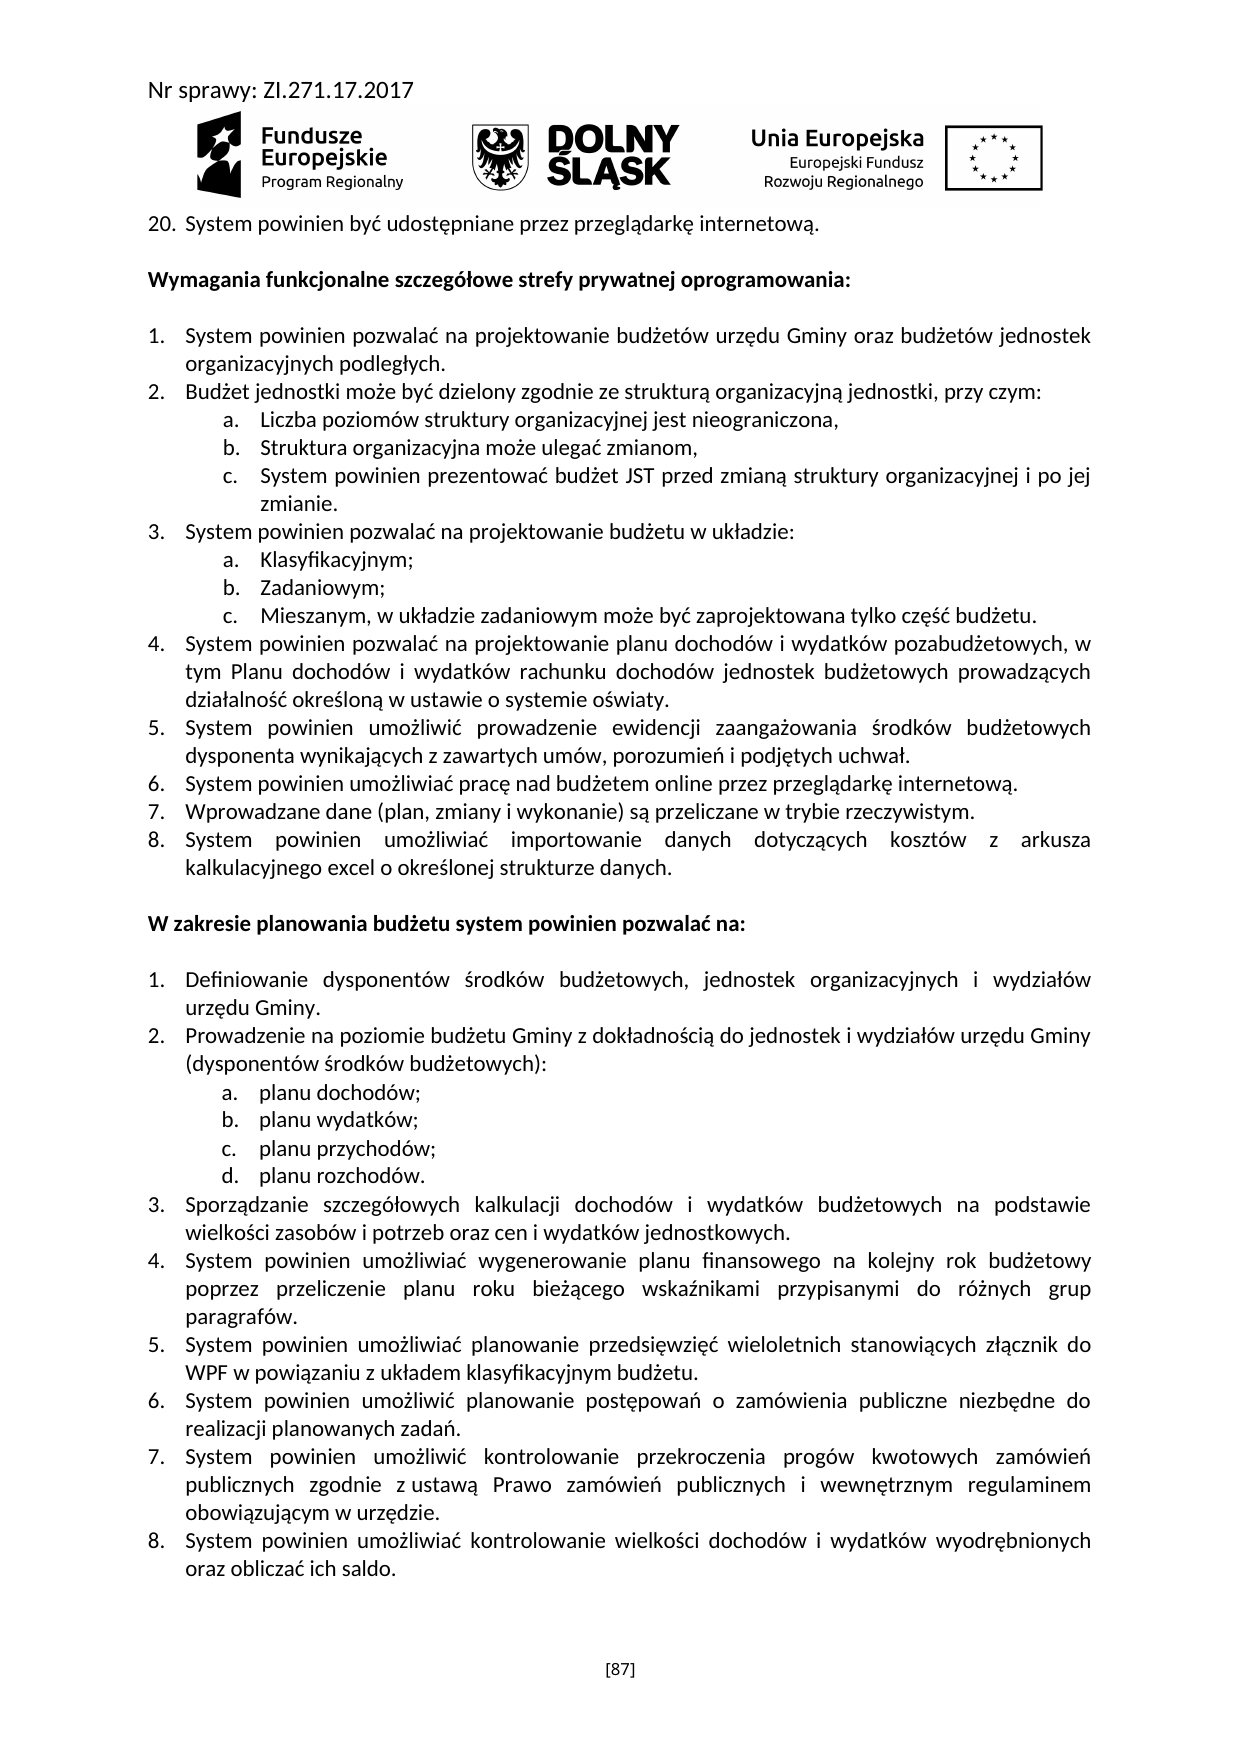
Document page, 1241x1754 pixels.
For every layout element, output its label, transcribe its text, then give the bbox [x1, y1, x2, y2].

list Mieszanym, w układzie zadaniowym może być zaprojektowana tylko część budżetu. [223, 601, 1093, 629]
list planu przychodów; [221, 1134, 1093, 1162]
picture [197, 104, 1043, 209]
text Wymagania funkcjonalne szczegółowe strefy prywatnej oprogramowania: [148, 265, 1093, 293]
list Budżet jednostki może być dzielony zgodnie ze strukturą organizacyjną jednostki, przy czym: [148, 377, 1093, 405]
list System powinien umożliwiać kontrolowanie wielkości dochodów i wydatków wyodrębnionych oraz obliczać ich saldo. [148, 1526, 1093, 1582]
list System powinien umożliwić planowanie postępowań o zamówienia publiczne niezbędne do realizacji planowanych zadań. [148, 1386, 1093, 1442]
list System powinien być udostępniane przez przeglądarkę internetową. [148, 209, 1093, 237]
list Definiowanie dysponentów środków budżetowych, jednostek organizacyjnych i wydziałów urzędu Gminy. [148, 966, 1093, 1022]
list System powinien pozwalać na projektowanie budżetów urzędu Gminy oraz budżetów jednostek organizacyjnych podległych. [148, 321, 1093, 377]
list System powinien umożliwić kontrolowanie przekroczenia progów kwotowych zamówień publicznych zgodnie z ustawą Prawo zamówień publicznych i wewnętrznym regulaminem obowiązującym w urzędzie. [148, 1442, 1093, 1526]
list Klasyfikacyjnym; [223, 545, 1093, 573]
list System powinien umożliwiać pracę nad budżetem online przez przeglądarkę internetową. [148, 769, 1093, 797]
list System powinien pozwalać na projektowanie planu dochodów i wydatków pozabudżetowych, w tym Planu dochodów i wydatków rachunku dochodów jednostek budżetowych prowadzących działalność określoną w ustawie o systemie oświaty. [148, 629, 1093, 713]
list System powinien umożliwiać wygenerowanie planu finansowego na kolejny rok budżetowy poprzez przeliczenie planu roku bieżącego wskaźnikami przypisanymi do różnych grup paragrafów. [148, 1246, 1093, 1330]
list planu rozchodów. [221, 1162, 1093, 1190]
list Zadaniowym; [223, 573, 1093, 601]
list planu wydatków; [221, 1106, 1093, 1134]
list Wprowadzane dane (plan, zmiany i wykonanie) są przeliczane w trybie rzeczywistym. [148, 797, 1093, 825]
list System powinien umożliwiać planowanie przedsięwzięć wieloletnich stanowiących złącznik do WPF w powiązaniu z układem klasyfikacyjnym budżetu. [148, 1330, 1093, 1386]
list System powinien umożliwiać importowanie danych dotyczących kosztów z arkusza kalkulacyjnego excel o określonej strukturze danych. [148, 825, 1093, 881]
list Liczba poziomów struktury organizacyjnej jest nieograniczona, [223, 405, 1093, 433]
list Sporządzanie szczegółowych kalkulacji dochodów i wydatków budżetowych na podstawie wielkości zasobów i potrzeb oraz cen i wydatków jednostkowych. [148, 1190, 1093, 1246]
list System powinien umożliwić prowadzenie ewidencji zaangażowania środków budżetowych dysponenta wynikających z zawartych umów, porozumień i podjętych uchwał. [148, 713, 1093, 769]
list Struktura organizacyjna może ulegać zmianom, [223, 433, 1093, 461]
text W zakresie planowania budżetu system powinien pozwalać na: [148, 909, 1093, 937]
list Prowadzenie na poziomie budżetu Gminy z dokładnością do jednostek i wydziałów urzędu Gminy (dysponentów środków budżetowych): [148, 1022, 1093, 1078]
list System powinien pozwalać na projektowanie budżetu w układzie: [148, 517, 1093, 545]
list System powinien prezentować budżet JST przed zmianą struktury organizacyjnej i po jej zmianie. [223, 461, 1093, 517]
list planu dochodów; [221, 1078, 1093, 1106]
